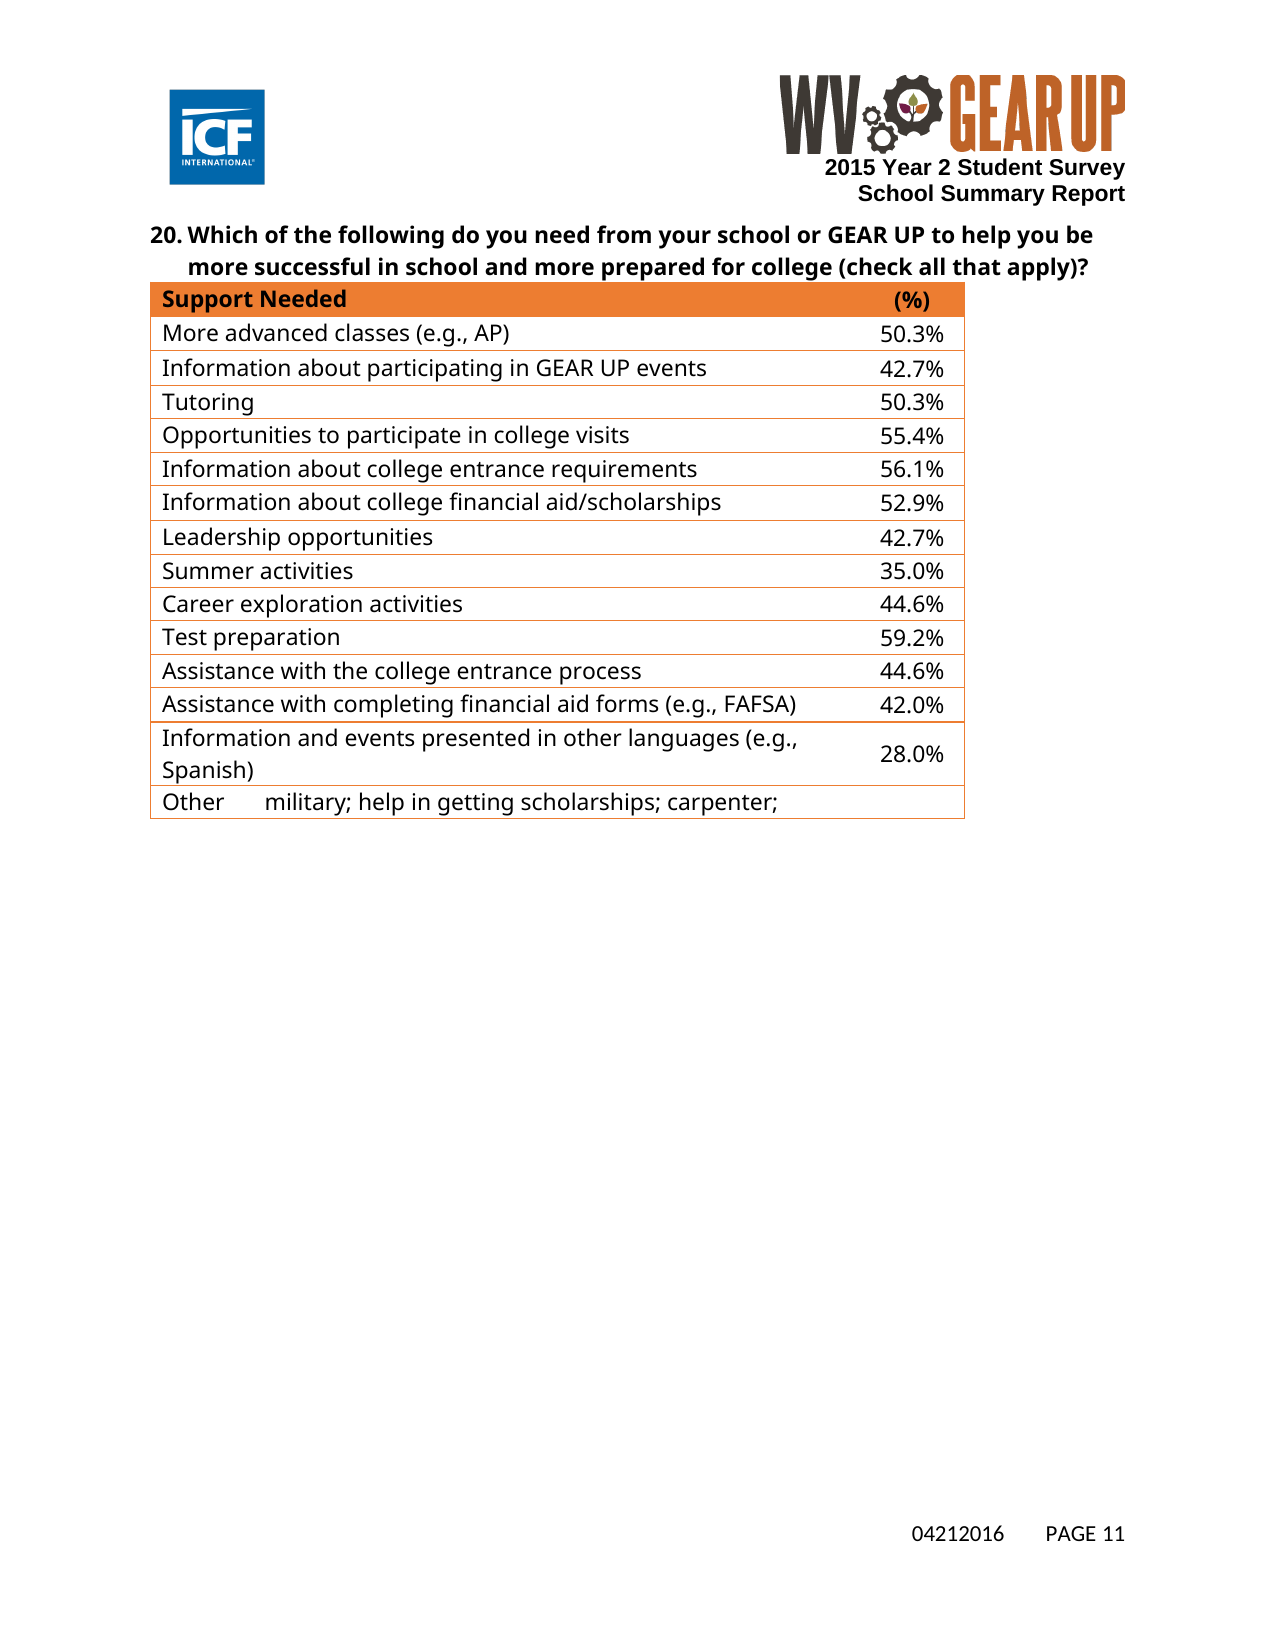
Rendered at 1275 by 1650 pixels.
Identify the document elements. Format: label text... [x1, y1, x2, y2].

table_header (%) [860, 283, 964, 316]
table_header Support Needed [151, 283, 860, 316]
table_cell 59.2% [860, 621, 964, 654]
table_cell Information about participating in GEAR UP events [151, 351, 860, 385]
table_cell 56.1% [860, 453, 964, 485]
table_cell Information about college entrance requirements [151, 453, 860, 485]
table_cell 44.6% [860, 588, 964, 619]
table_cell Information and events presented in other languages (e.g., Spanish) [151, 723, 860, 785]
table_cell Test preparation [151, 621, 860, 654]
table_cell Assistance with completing financial aid forms (e.g., FAFSA) [151, 688, 860, 721]
table_cell 50.3% [860, 386, 964, 418]
table_cell Opportunities to participate in college visits [151, 419, 860, 452]
picture [779, 75, 1125, 154]
table_cell 35.0% [860, 555, 964, 587]
table_cell Other [151, 786, 253, 818]
table_cell 55.4% [860, 419, 964, 452]
table_cell Tutoring [151, 386, 860, 418]
table_cell Information about college financial aid/scholarships [151, 486, 860, 519]
table_cell 52.9% [860, 486, 964, 519]
table_cell 42.7% [860, 521, 964, 554]
picture [167, 87, 268, 188]
table_cell Summer activities [151, 555, 860, 587]
table_cell Assistance with the college entrance process [151, 655, 860, 687]
table_cell 42.7% [860, 351, 964, 385]
table_cell Career exploration activities [151, 588, 860, 619]
table_cell military; help in getting scholarships; carpenter; [253, 786, 964, 818]
table_cell More advanced classes (e.g., AP) [151, 317, 860, 350]
list Which of the following do you need from your school or GEAR UP to help you be more successful in school and more prepared for college (check all that apply)? [150, 219, 1125, 282]
table_cell 50.3% [860, 317, 964, 350]
table_cell Leadership opportunities [151, 521, 860, 554]
table_cell 44.6% [860, 655, 964, 687]
table_cell 42.0% [860, 688, 964, 721]
table_cell 28.0% [860, 723, 964, 785]
